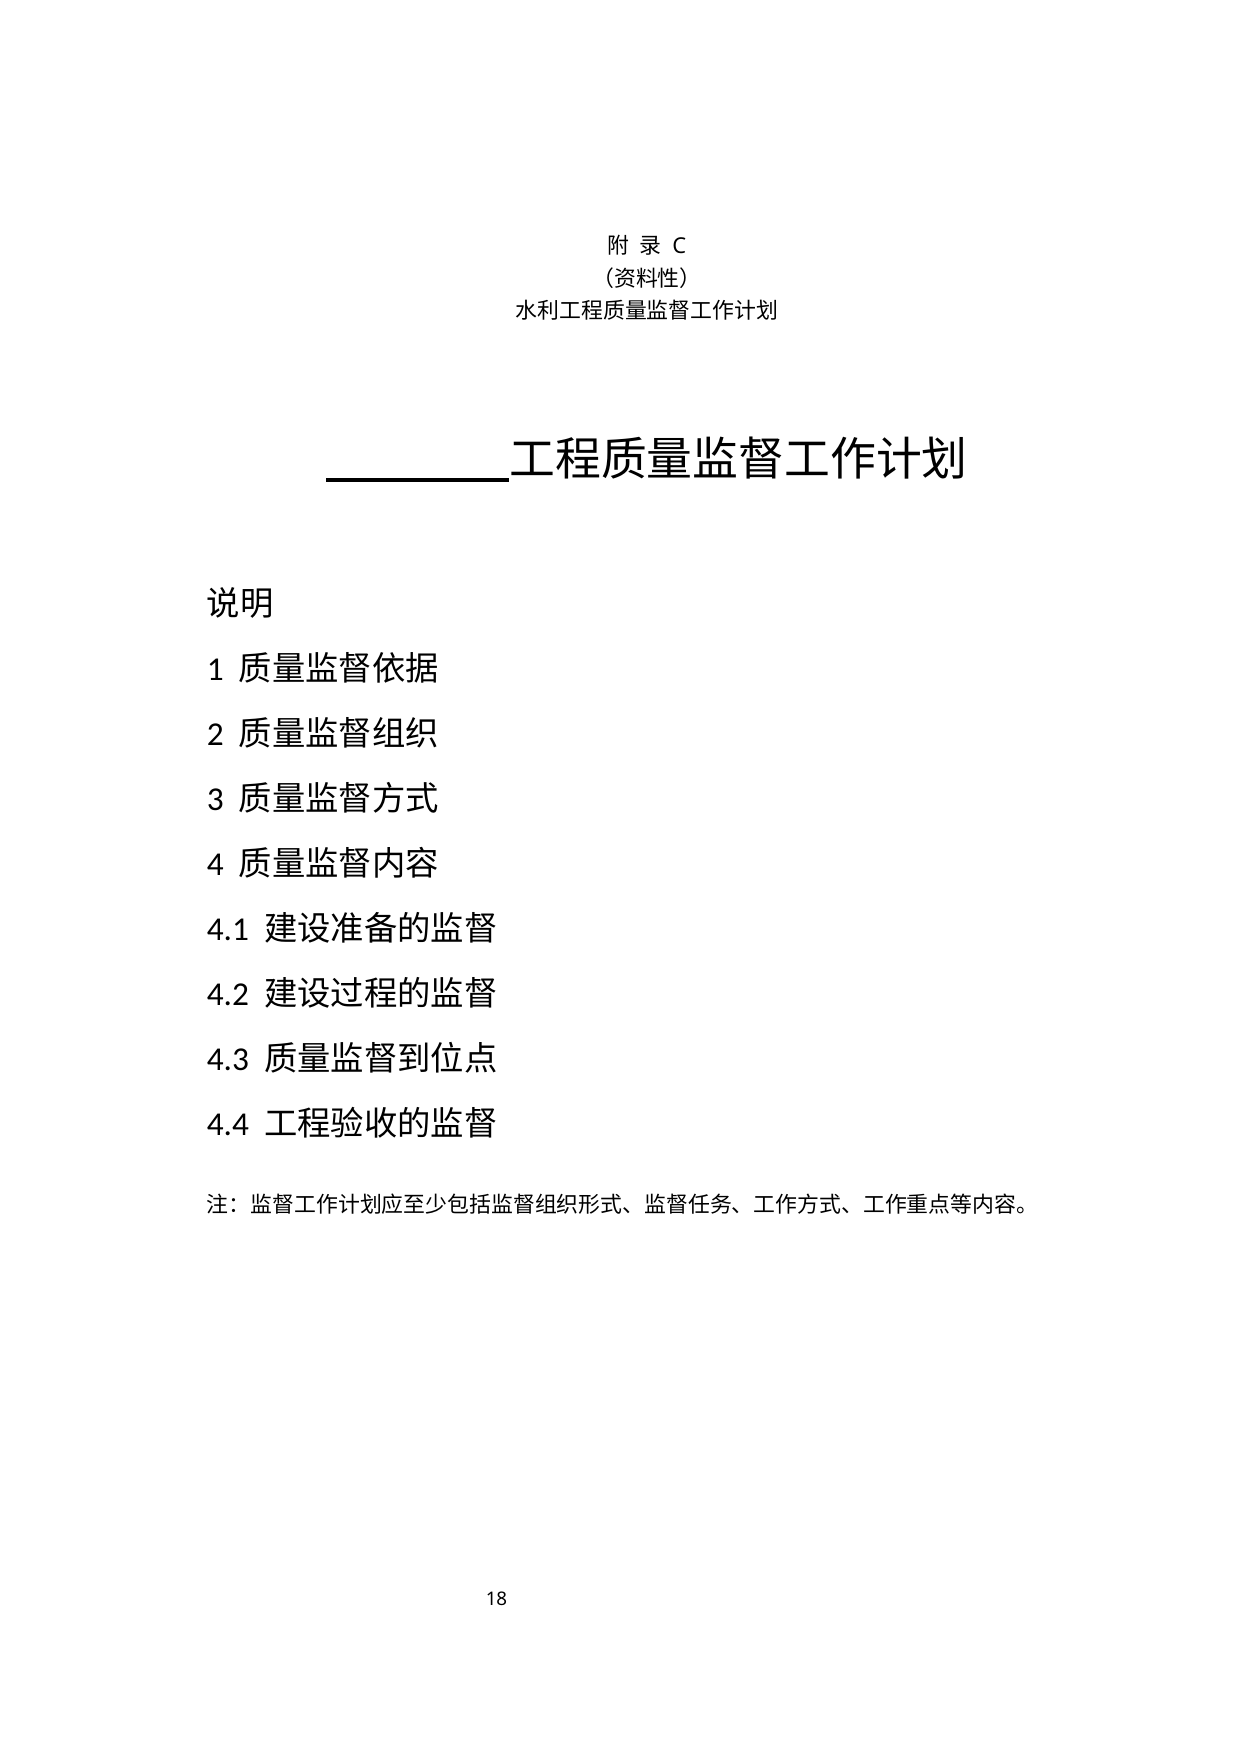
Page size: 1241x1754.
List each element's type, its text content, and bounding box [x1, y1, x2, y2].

text 4.4 工程验收的监督 [207, 1089, 1087, 1154]
text 4.3 质量监督到位点 [207, 1024, 1087, 1089]
text 2 质量监督组织 [207, 699, 1087, 764]
text 工程质量监督工作计划 [207, 406, 1087, 504]
text 注：监督工作计划应至少包括监督组织形式、监督任务、工作方式、工作重点等内容。 [207, 1186, 1087, 1219]
text （资料性） 水利工程质量监督工作计划 [207, 228, 1087, 325]
text 1 质量监督依据 [207, 634, 1087, 699]
text 说明 [207, 569, 1087, 634]
text 4.2 建设过程的监督 [207, 959, 1087, 1024]
text 4 质量监督内容 [207, 829, 1087, 894]
text 3 质量监督方式 [207, 764, 1087, 829]
text 4.1 建设准备的监督 [207, 894, 1087, 959]
